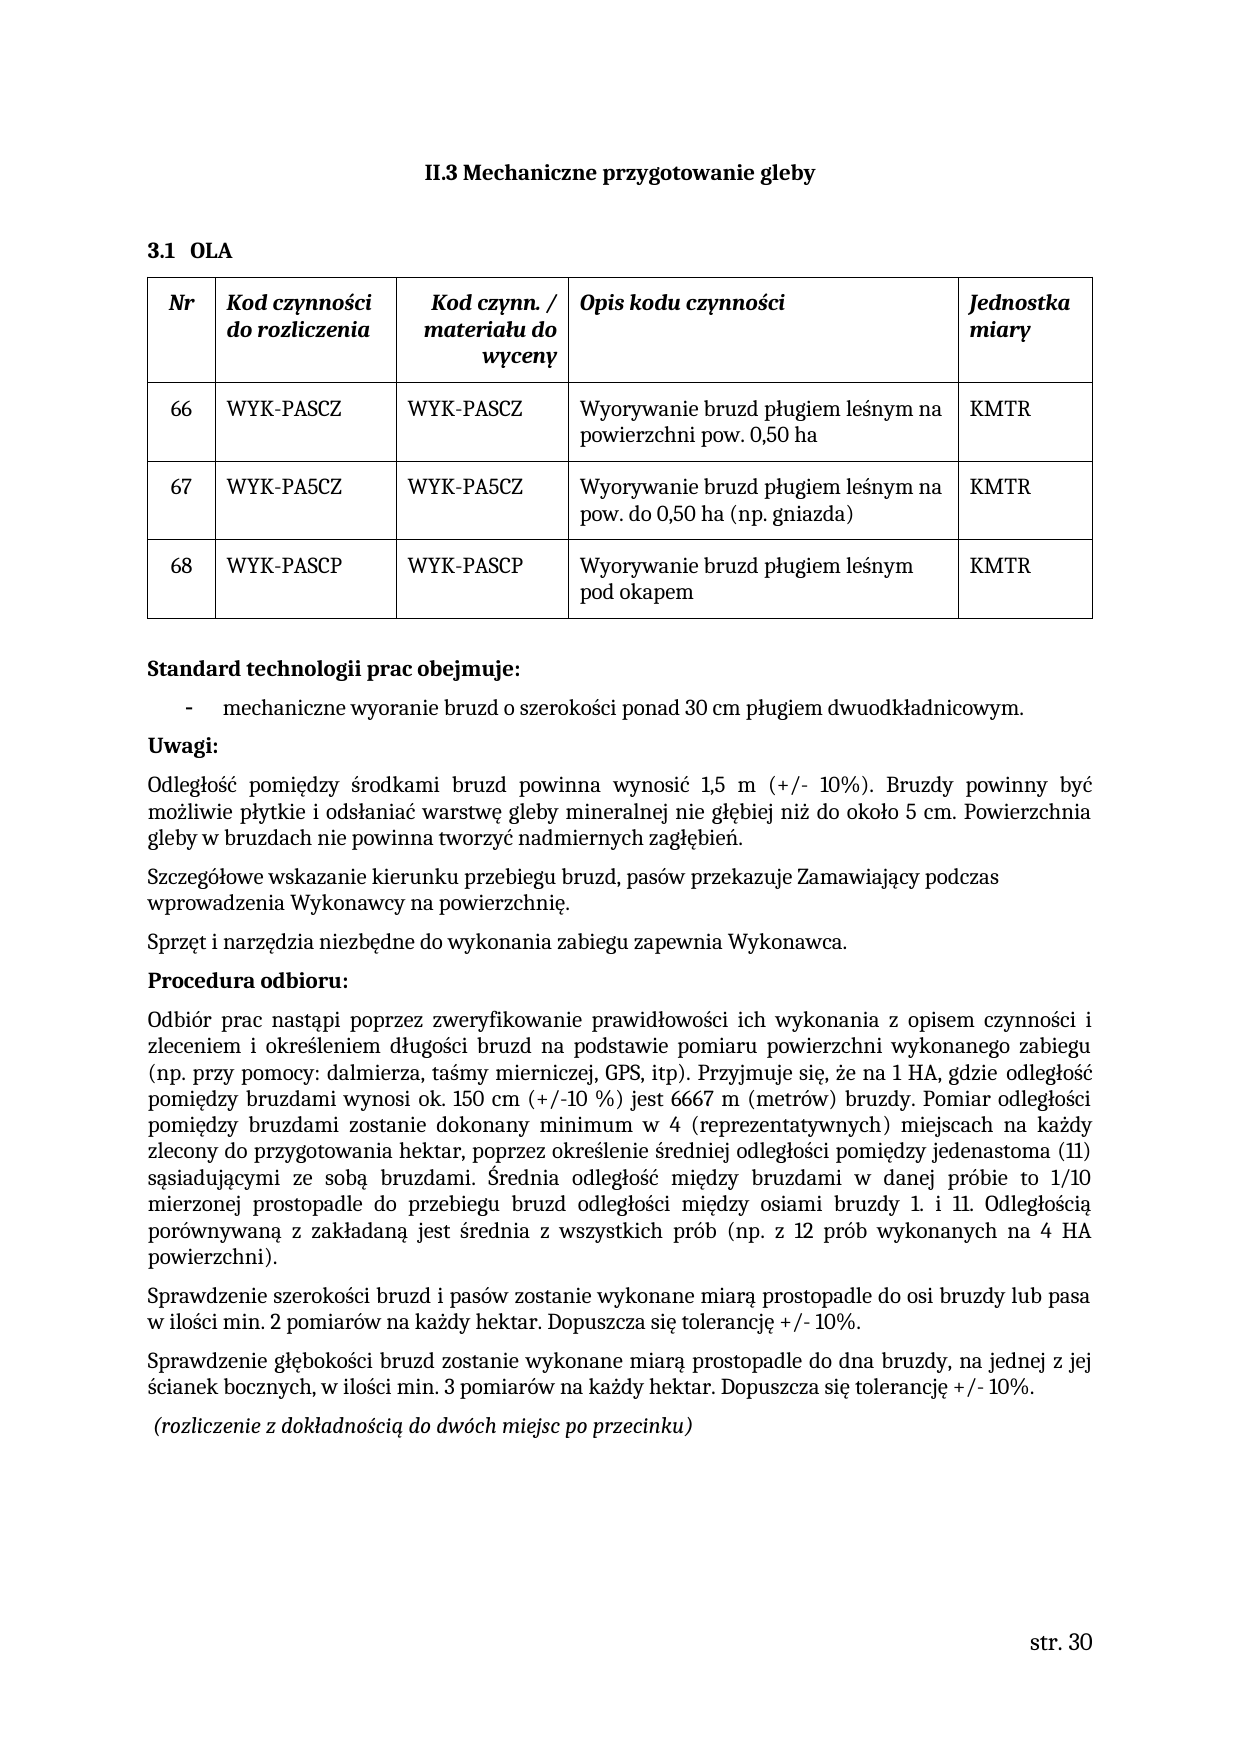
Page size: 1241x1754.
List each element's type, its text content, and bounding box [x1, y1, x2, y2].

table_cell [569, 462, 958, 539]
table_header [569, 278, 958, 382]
text II.3 Mechaniczne przygotowanie gleby [148, 160, 1093, 186]
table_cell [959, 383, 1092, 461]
list mechaniczne wyoranie bruzd o szerokości ponad 30 cm pługiem dwuodkładnicowym. [185, 694, 1093, 721]
text (rozliczenie z dokładnością do dwóch miejsc po przecinku) [148, 1413, 1093, 1439]
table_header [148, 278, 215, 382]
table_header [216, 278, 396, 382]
text Odległość pomiędzy środkami bruzd powinna wynosić 1,5 m (+/- 10%). Bruzdy powinny być możliwie płytkie i odsłaniać warstwę gleby mineralnej nie głębiej niż do około 5 cm. Powierzchnia gleby w bruzdach nie powinna tworzyć nadmiernych zagłębień. [148, 772, 1093, 851]
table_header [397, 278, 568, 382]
text 3.1 OLA [148, 238, 1093, 264]
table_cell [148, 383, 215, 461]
text Sprawdzenie szerokości bruzd i pasów zostanie wykonane miarą prostopadle do osi bruzdy lub pasa w ilości min. 2 pomiarów na każdy hektar. Dopuszcza się tolerancję +/- 10%. [148, 1283, 1093, 1335]
text Uwagi: [148, 733, 1093, 759]
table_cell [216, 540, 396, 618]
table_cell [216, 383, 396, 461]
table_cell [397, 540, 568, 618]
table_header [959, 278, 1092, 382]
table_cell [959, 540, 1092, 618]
text Standard technologii prac obejmuje: [148, 656, 1093, 682]
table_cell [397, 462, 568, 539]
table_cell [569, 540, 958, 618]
text Sprzęt i narzędzia niezbędne do wykonania zabiegu zapewnia Wykonawca. [148, 929, 1093, 955]
text Procedura odbioru: [148, 968, 1093, 994]
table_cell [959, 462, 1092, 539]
text Odbiór prac nastąpi poprzez zweryfikowanie prawidłowości ich wykonania z opisem czynności i zleceniem i określeniem długości bruzd na podstawie pomiaru powierzchni wykonanego zabiegu (np. przy pomocy: dalmierza, taśmy mierniczej, GPS, itp). Przyjmuje się, że na 1 HA, gdzie odległość pomiędzy bruzdami wynosi ok. 150 cm (+/-10 %) jest 6667 m (metrów) bruzdy. Pomiar odległości pomiędzy bruzdami zostanie dokonany minimum w 4 (reprezentatywnych) miejscach na każdy zlecony do przygotowania hektar, poprzez określenie średniej odległości pomiędzy jedenastoma (11) sąsiadującymi ze sobą bruzdami. Średnia odległość między bruzdami w danej próbie to 1/10 mierzonej prostopadle do przebiegu bruzd odległości między osiami bruzdy 1. i 11. Odległością porównywaną z zakładaną jest średnia z wszystkich prób (np. z 12 prób wykonanych na 4 HA powierzchni). [148, 1007, 1093, 1270]
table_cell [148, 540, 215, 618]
text Sprawdzenie głębokości bruzd zostanie wykonane miarą prostopadle do dna bruzdy, na jednej z jej ścianek bocznych, w ilości min. 3 pomiarów na każdy hektar. Dopuszcza się tolerancję +/- 10%. [148, 1348, 1093, 1401]
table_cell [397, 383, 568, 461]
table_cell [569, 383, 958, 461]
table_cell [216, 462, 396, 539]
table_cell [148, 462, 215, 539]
text Szczegółowe wskazanie kierunku przebiegu bruzd, pasów przekazuje Zamawiający podczas wprowadzenia Wykonawcy na powierzchnię. [148, 864, 1093, 916]
